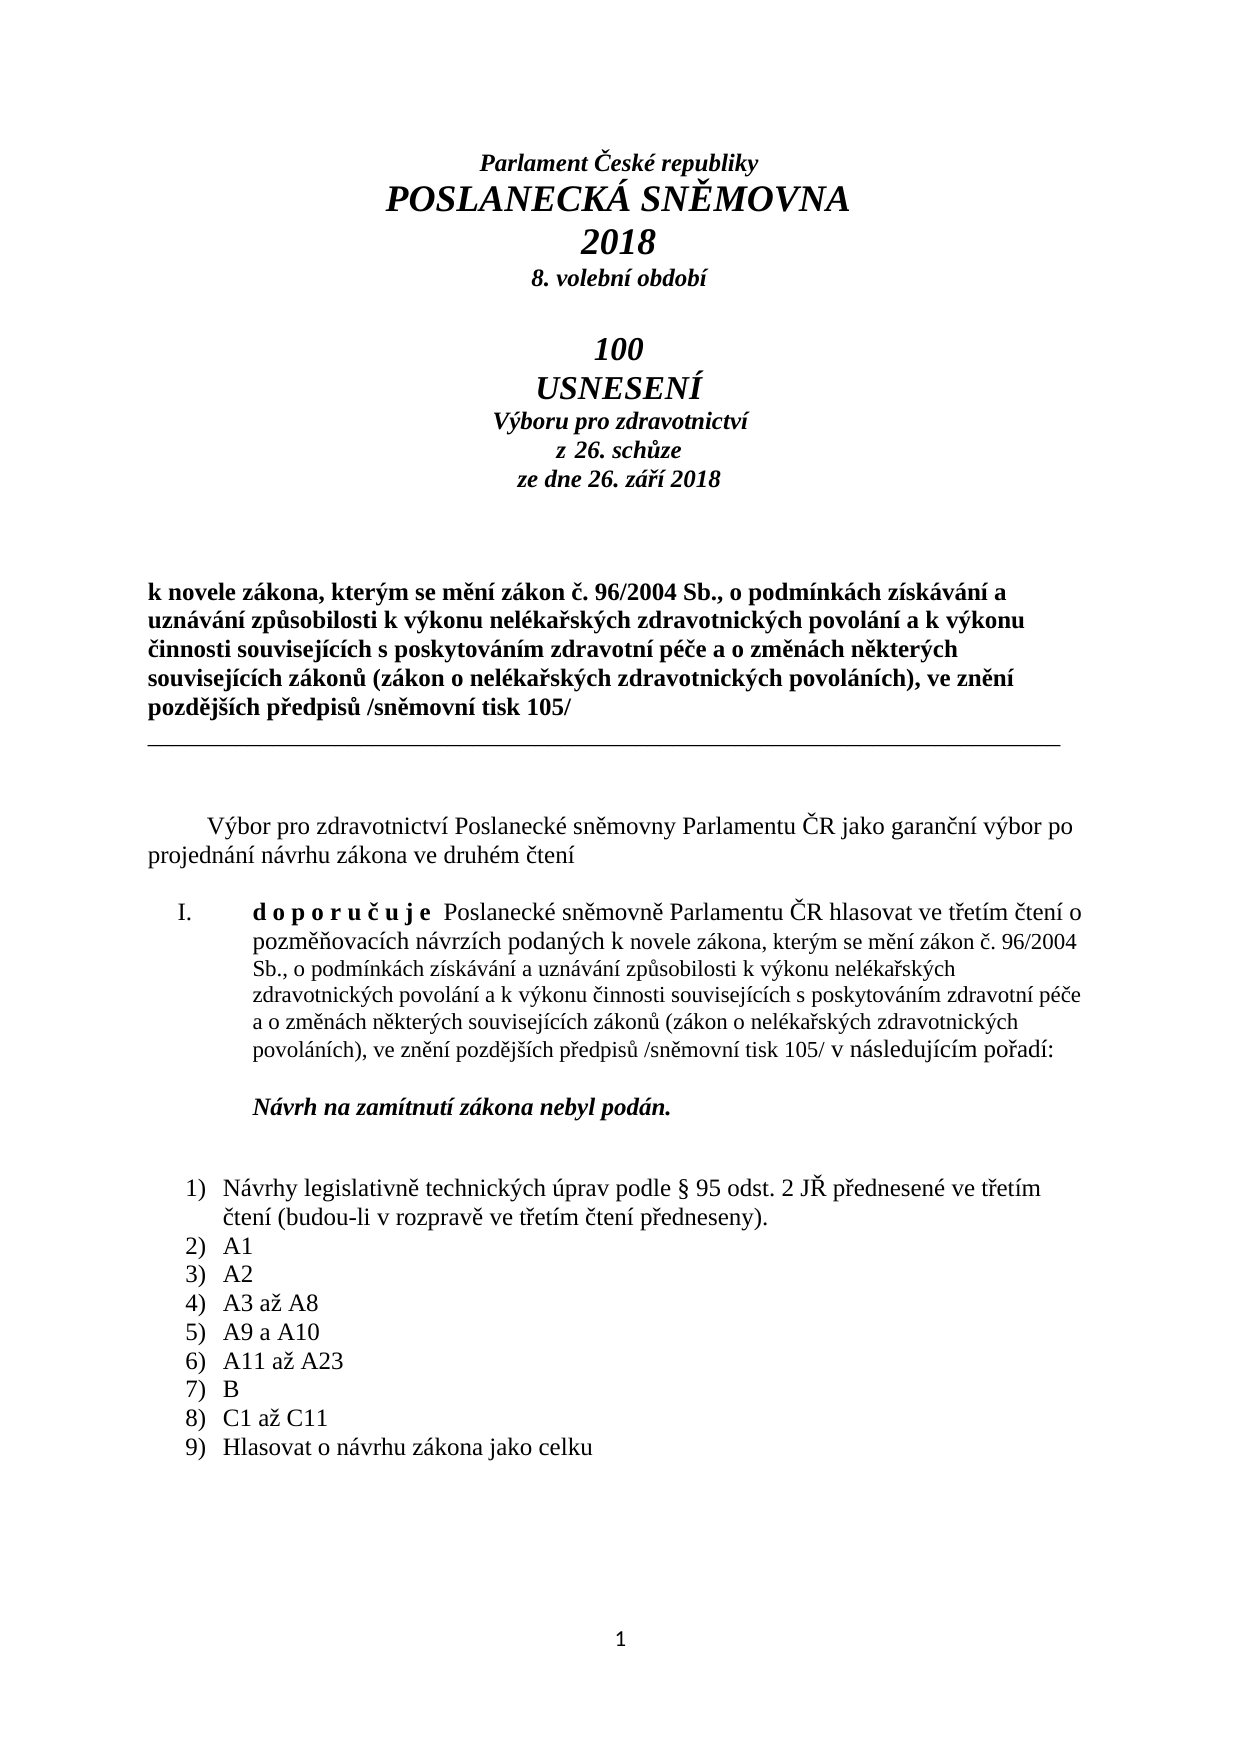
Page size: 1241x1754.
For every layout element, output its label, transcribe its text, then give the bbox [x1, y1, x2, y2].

text 2018 [148, 219, 1093, 263]
text 8. volební období [148, 263, 1093, 291]
text Návrh na zamítnutí zákona nebyl podán. [252, 1092, 1093, 1120]
list C1 až C11 [185, 1403, 1093, 1432]
text Parlament České republiky [148, 148, 1093, 176]
text USNESENÍ [148, 368, 1093, 406]
text 100 [148, 330, 1093, 368]
text z 26. schůze [148, 435, 1093, 464]
text POSLANECKÁ SNĚMOVNA [148, 176, 1093, 219]
list k novele zákona, kterým se mění zákon č. 96/2004 Sb., o podmínkách získávání a uznávání způsobilosti k výkonu nelékařských zdravotnických povolání a k výkonu činnosti souvisejících s poskytováním zdravotní péče a o změnách některých souvisejících zákonů (zákon o nelékařských zdravotnických povoláních), ve znění pozdějších předpisů /sněmovní tisk 105/ [148, 577, 1093, 720]
list A2 [185, 1259, 1093, 1288]
list A1 [185, 1231, 1093, 1259]
text Výboru pro zdravotnictví [148, 406, 1093, 435]
list Návrhy legislativně technických úprav podle § 95 odst. 2 JŘ přednesené ve třetím čtení (budou-li v rozpravě ve třetím čtení předneseny). [185, 1173, 1093, 1231]
list A9 a A10 [185, 1317, 1093, 1346]
list Hlasovat o návrhu zákona jako celku [185, 1432, 1093, 1461]
list d o p o r u č u j e Poslanecké sněmovně Parlamentu ČR hlasovat ve třetím čtení o pozměňovacích návrzích podaných k novele zákona, kterým se mění zákon č. 96/2004 Sb., o podmínkách získávání a uznávání způsobilosti k výkonu nelékařských zdravotnických povolání a k výkonu činnosti souvisejících s poskytováním zdravotní péče a o změnách některých souvisejících zákonů (zákon o nelékařských zdravotnických povoláních), ve znění pozdějších předpisů /sněmovní tisk 105/ v následujícím pořadí: [177, 897, 1093, 1063]
list A11 až A23 [185, 1346, 1093, 1374]
text Výbor pro zdravotnictví Poslanecké sněmovny Parlamentu ČR jako garanční výbor po projednání návrhu zákona ve druhém čtení [148, 811, 1093, 869]
list _________________________________________________________________________ [148, 720, 1093, 749]
list B [185, 1374, 1093, 1403]
list A3 až A8 [185, 1288, 1093, 1317]
text ze dne 26. září 2018 [148, 464, 1093, 493]
